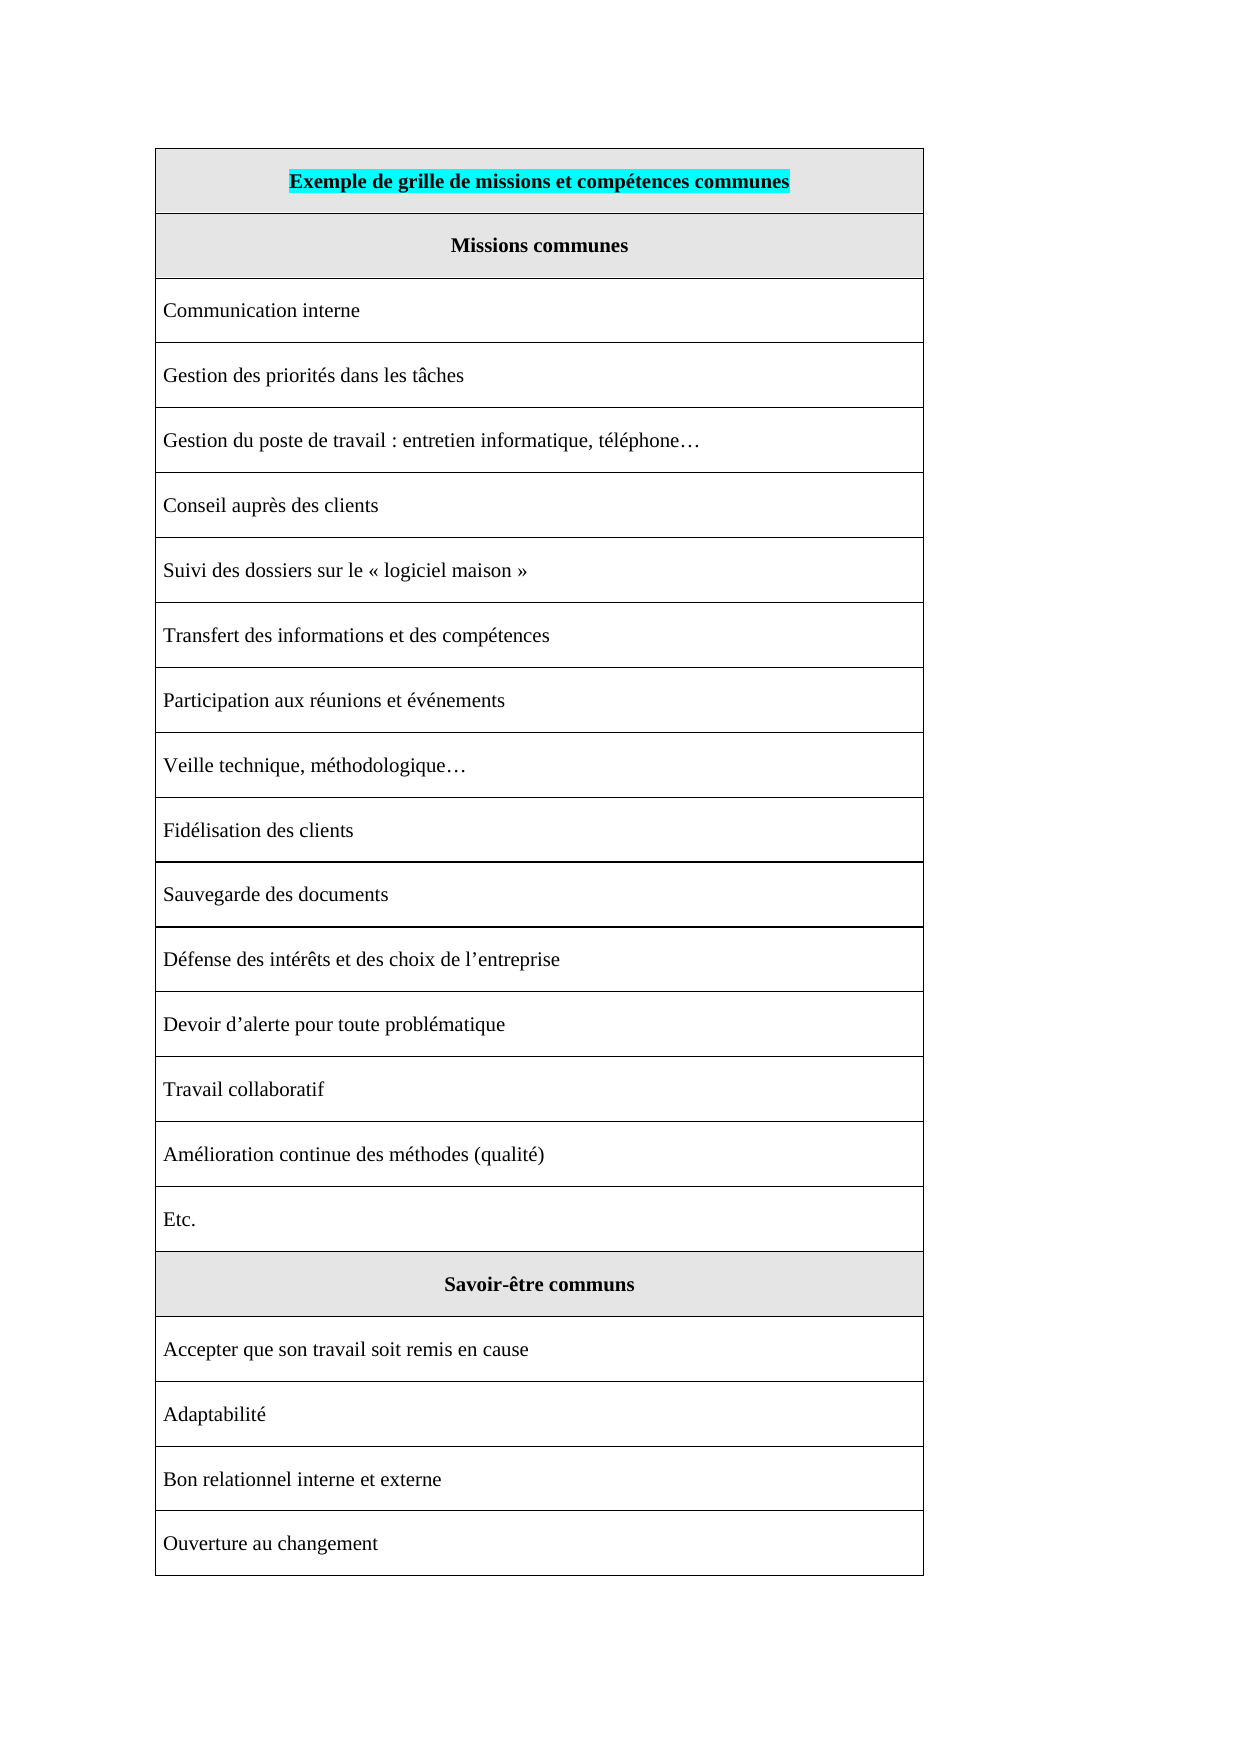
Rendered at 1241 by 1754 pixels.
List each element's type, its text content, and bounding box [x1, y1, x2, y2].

table_header Exemple de grille de missions et compétences communes [156, 149, 923, 212]
table_cell Bon relationnel interne et externe [156, 1447, 923, 1510]
table_cell Amélioration continue des méthodes (qualité) [156, 1122, 923, 1186]
table_cell Devoir d’alerte pour toute problématique [156, 992, 923, 1056]
table_cell Missions communes [156, 214, 923, 277]
table_cell Adaptabilité [156, 1382, 923, 1446]
table_cell Accepter que son travail soit remis en cause [156, 1317, 923, 1381]
table_cell Conseil auprès des clients [156, 473, 923, 537]
table_cell Savoir-être communs [156, 1252, 923, 1316]
table_cell Etc. [156, 1187, 923, 1251]
table_cell Veille technique, méthodologique… [156, 733, 923, 797]
table_cell Gestion du poste de travail : entretien informatique, téléphone… [156, 408, 923, 472]
table_cell Sauvegarde des documents [156, 863, 923, 926]
table_cell Transfert des informations et des compétences [156, 603, 923, 667]
table_cell Ouverture au changement [156, 1511, 923, 1575]
table_cell Défense des intérêts et des choix de l’entreprise [156, 928, 923, 991]
table_cell Gestion des priorités dans les tâches [156, 343, 923, 407]
table_cell Fidélisation des clients [156, 798, 923, 861]
table_cell Suivi des dossiers sur le « logiciel maison » [156, 538, 923, 602]
table_cell Participation aux réunions et événements [156, 668, 923, 732]
table_cell Travail collaboratif [156, 1057, 923, 1121]
table_cell Communication interne [156, 279, 923, 342]
